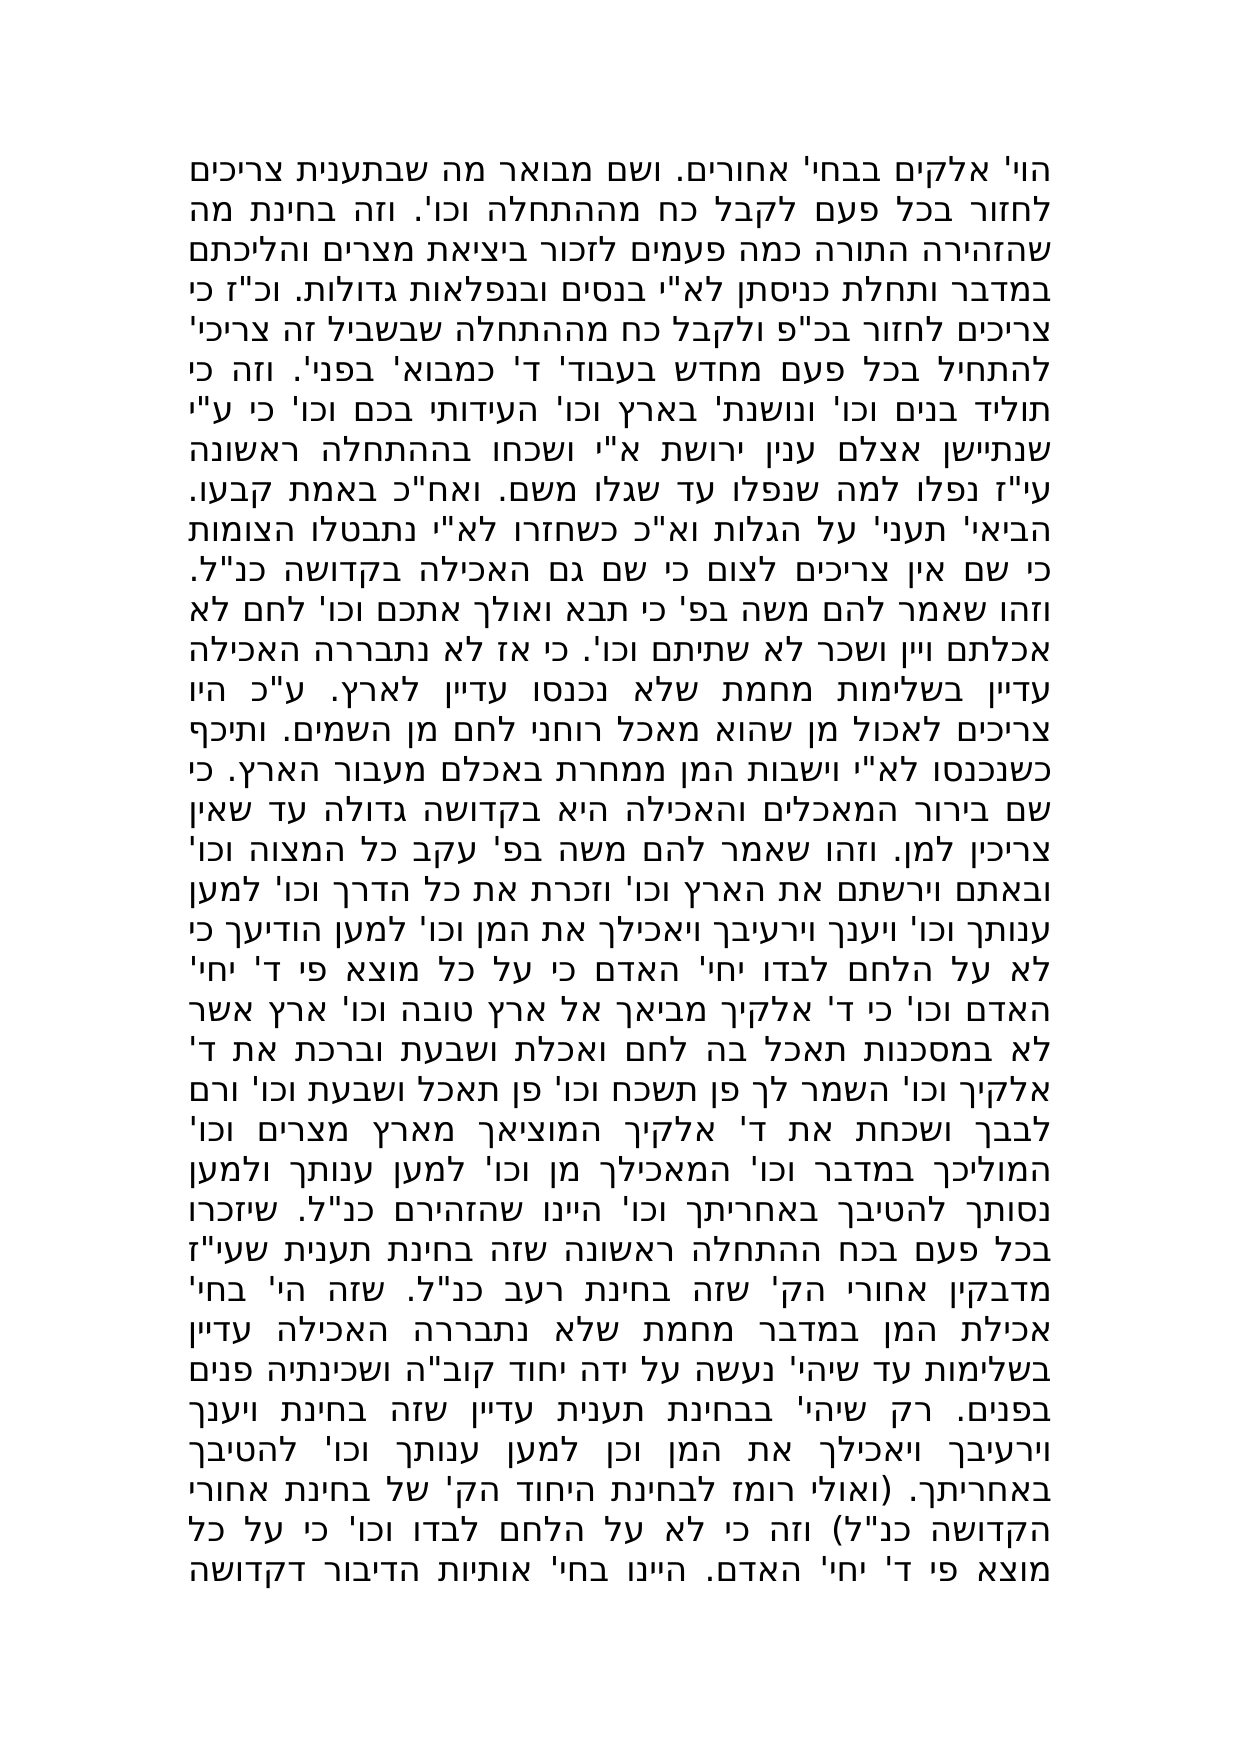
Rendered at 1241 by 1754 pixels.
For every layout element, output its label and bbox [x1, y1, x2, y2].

text [187, 150, 1053, 1590]
